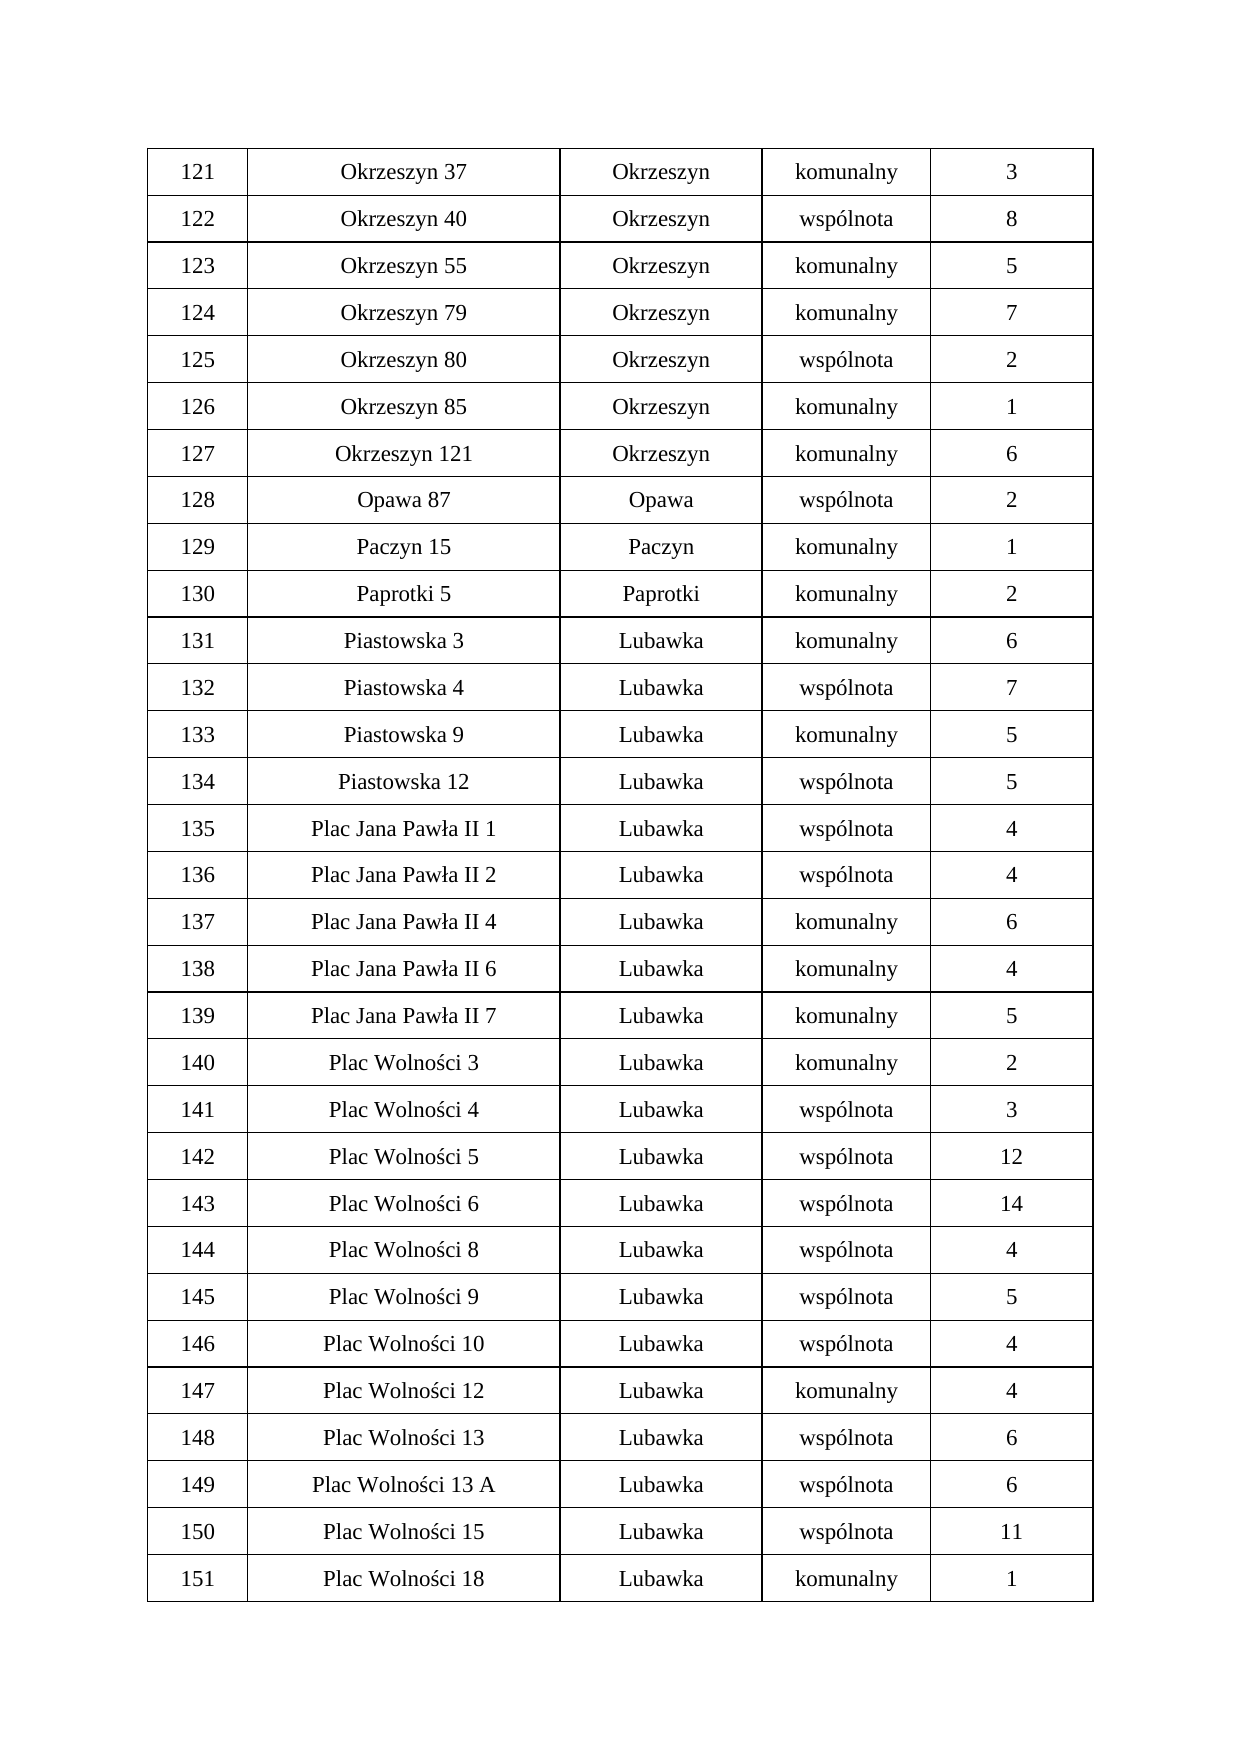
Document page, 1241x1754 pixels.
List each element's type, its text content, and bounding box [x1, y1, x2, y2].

table_cell 144 [148, 1227, 247, 1273]
table_cell 6 [931, 1461, 1092, 1507]
table_cell 129 [148, 524, 247, 569]
table_cell Plac Wolności 4 [248, 1086, 559, 1132]
table_cell komunalny [763, 524, 930, 569]
table_cell wspólnota [763, 1133, 930, 1179]
table_cell komunalny [763, 430, 930, 476]
table_cell Plac Wolności 9 [248, 1274, 559, 1319]
table_cell komunalny [763, 1555, 930, 1601]
table_cell 122 [148, 196, 247, 241]
table_cell 1 [931, 524, 1092, 569]
table_cell Paprotki 5 [248, 571, 559, 616]
table_cell Plac Wolności 6 [248, 1180, 559, 1226]
table_cell 11 [931, 1508, 1092, 1554]
table_cell 4 [931, 852, 1092, 898]
table_cell 127 [148, 430, 247, 476]
table_cell Plac Jana Pawła II 1 [248, 805, 559, 851]
table_cell Lubawka [561, 1508, 761, 1554]
table_cell wspólnota [763, 1180, 930, 1226]
table_cell Paczyn 15 [248, 524, 559, 569]
table_cell 137 [148, 899, 247, 944]
table_cell Lubawka [561, 946, 761, 991]
table_cell Okrzeszyn [561, 196, 761, 241]
table_cell Lubawka [561, 664, 761, 710]
table_cell 6 [931, 1414, 1092, 1460]
table_cell Plac Jana Pawła II 2 [248, 852, 559, 898]
table_cell Plac Jana Pawła II 4 [248, 899, 559, 944]
table_cell 1 [931, 383, 1092, 429]
table_cell 6 [931, 618, 1092, 663]
table_cell Lubawka [561, 1086, 761, 1132]
table_cell wspólnota [763, 196, 930, 241]
table_cell Okrzeszyn 37 [248, 149, 559, 194]
table_cell Okrzeszyn 85 [248, 383, 559, 429]
table_cell 7 [931, 664, 1092, 710]
table_cell Lubawka [561, 852, 761, 898]
table_cell wspólnota [763, 1227, 930, 1273]
table_cell komunalny [763, 899, 930, 944]
table_cell Plac Wolności 3 [248, 1039, 559, 1085]
table_cell Okrzeszyn 55 [248, 243, 559, 288]
table_cell Okrzeszyn 121 [248, 430, 559, 476]
table_cell Piastowska 3 [248, 618, 559, 663]
table_cell 142 [148, 1133, 247, 1179]
table_cell 132 [148, 664, 247, 710]
table_cell komunalny [763, 243, 930, 288]
table_cell 8 [931, 196, 1092, 241]
table_cell 135 [148, 805, 247, 851]
table_cell Plac Wolności 13 A [248, 1461, 559, 1507]
table_cell 5 [931, 711, 1092, 757]
table_cell 4 [931, 946, 1092, 991]
table_cell komunalny [763, 149, 930, 194]
table_cell 141 [148, 1086, 247, 1132]
table_cell wspólnota [763, 1274, 930, 1319]
table_cell wspólnota [763, 852, 930, 898]
table_cell Plac Wolności 5 [248, 1133, 559, 1179]
table_cell wspólnota [763, 1321, 930, 1366]
table_cell 143 [148, 1180, 247, 1226]
table_cell 5 [931, 758, 1092, 804]
table_cell 140 [148, 1039, 247, 1085]
table_cell 150 [148, 1508, 247, 1554]
table_cell 2 [931, 477, 1092, 523]
table_cell Lubawka [561, 1227, 761, 1273]
table_cell 12 [931, 1133, 1092, 1179]
table_cell 124 [148, 289, 247, 335]
table_cell Plac Jana Pawła II 7 [248, 993, 559, 1038]
table_cell 134 [148, 758, 247, 804]
table_cell komunalny [763, 618, 930, 663]
table_cell Paczyn [561, 524, 761, 569]
table_cell Lubawka [561, 1133, 761, 1179]
table_cell Opawa [561, 477, 761, 523]
table_cell wspólnota [763, 758, 930, 804]
table_cell 4 [931, 805, 1092, 851]
table_cell Plac Wolności 8 [248, 1227, 559, 1273]
table_cell Okrzeszyn [561, 383, 761, 429]
table_cell Okrzeszyn [561, 149, 761, 194]
table_cell 2 [931, 336, 1092, 382]
table_cell 5 [931, 993, 1092, 1038]
table_cell wspólnota [763, 477, 930, 523]
table_cell Okrzeszyn [561, 336, 761, 382]
table_cell Lubawka [561, 1368, 761, 1413]
table_cell 147 [148, 1368, 247, 1413]
table_cell Plac Wolności 13 [248, 1414, 559, 1460]
table_cell Lubawka [561, 1180, 761, 1226]
table_cell 126 [148, 383, 247, 429]
table_cell Lubawka [561, 1414, 761, 1460]
table_cell 2 [931, 1039, 1092, 1085]
table_cell wspólnota [763, 336, 930, 382]
table_cell 4 [931, 1368, 1092, 1413]
table_cell Lubawka [561, 1274, 761, 1319]
table_cell 151 [148, 1555, 247, 1601]
table_cell Okrzeszyn [561, 430, 761, 476]
table_cell Paprotki [561, 571, 761, 616]
table_cell 6 [931, 899, 1092, 944]
table_cell 136 [148, 852, 247, 898]
table_cell wspólnota [763, 1461, 930, 1507]
table_cell Piastowska 9 [248, 711, 559, 757]
table_cell komunalny [763, 946, 930, 991]
table_cell 133 [148, 711, 247, 757]
table_cell Opawa 87 [248, 477, 559, 523]
table_cell 148 [148, 1414, 247, 1460]
table_cell Piastowska 4 [248, 664, 559, 710]
table_cell Lubawka [561, 993, 761, 1038]
table_cell Okrzeszyn 79 [248, 289, 559, 335]
table_cell 6 [931, 430, 1092, 476]
table_cell Plac Wolności 12 [248, 1368, 559, 1413]
table_cell wspólnota [763, 805, 930, 851]
table_cell 4 [931, 1227, 1092, 1273]
table_cell 14 [931, 1180, 1092, 1226]
table_cell 125 [148, 336, 247, 382]
table_cell komunalny [763, 289, 930, 335]
table_cell 131 [148, 618, 247, 663]
table_cell komunalny [763, 993, 930, 1038]
table_cell komunalny [763, 571, 930, 616]
table_cell 5 [931, 243, 1092, 288]
table_cell wspólnota [763, 664, 930, 710]
table_cell Lubawka [561, 618, 761, 663]
table_cell 145 [148, 1274, 247, 1319]
table_cell 2 [931, 571, 1092, 616]
table_cell wspólnota [763, 1508, 930, 1554]
table_cell Plac Wolności 15 [248, 1508, 559, 1554]
table_cell 139 [148, 993, 247, 1038]
table_cell 138 [148, 946, 247, 991]
table_cell 3 [931, 149, 1092, 194]
table_cell Plac Wolności 18 [248, 1555, 559, 1601]
table_cell Lubawka [561, 899, 761, 944]
table_cell Lubawka [561, 711, 761, 757]
table_cell 4 [931, 1321, 1092, 1366]
table_cell komunalny [763, 1368, 930, 1413]
table_cell Piastowska 12 [248, 758, 559, 804]
table_cell 130 [148, 571, 247, 616]
table_cell Lubawka [561, 1321, 761, 1366]
table_cell 149 [148, 1461, 247, 1507]
table_cell Okrzeszyn 80 [248, 336, 559, 382]
table_cell Lubawka [561, 1461, 761, 1507]
table_cell 1 [931, 1555, 1092, 1601]
table_cell Okrzeszyn [561, 289, 761, 335]
table_cell 5 [931, 1274, 1092, 1319]
table_cell komunalny [763, 1039, 930, 1085]
table_cell komunalny [763, 711, 930, 757]
table_cell wspólnota [763, 1414, 930, 1460]
table_cell 128 [148, 477, 247, 523]
table_cell Lubawka [561, 1555, 761, 1601]
table_cell Okrzeszyn [561, 243, 761, 288]
table_cell Plac Wolności 10 [248, 1321, 559, 1366]
table_cell komunalny [763, 383, 930, 429]
table_cell 3 [931, 1086, 1092, 1132]
table_cell 7 [931, 289, 1092, 335]
table_cell Lubawka [561, 805, 761, 851]
table_cell Lubawka [561, 1039, 761, 1085]
table_cell 121 [148, 149, 247, 194]
table_cell 123 [148, 243, 247, 288]
table_cell 146 [148, 1321, 247, 1366]
table_cell Okrzeszyn 40 [248, 196, 559, 241]
table_cell Plac Jana Pawła II 6 [248, 946, 559, 991]
table_cell wspólnota [763, 1086, 930, 1132]
table_cell Lubawka [561, 758, 761, 804]
